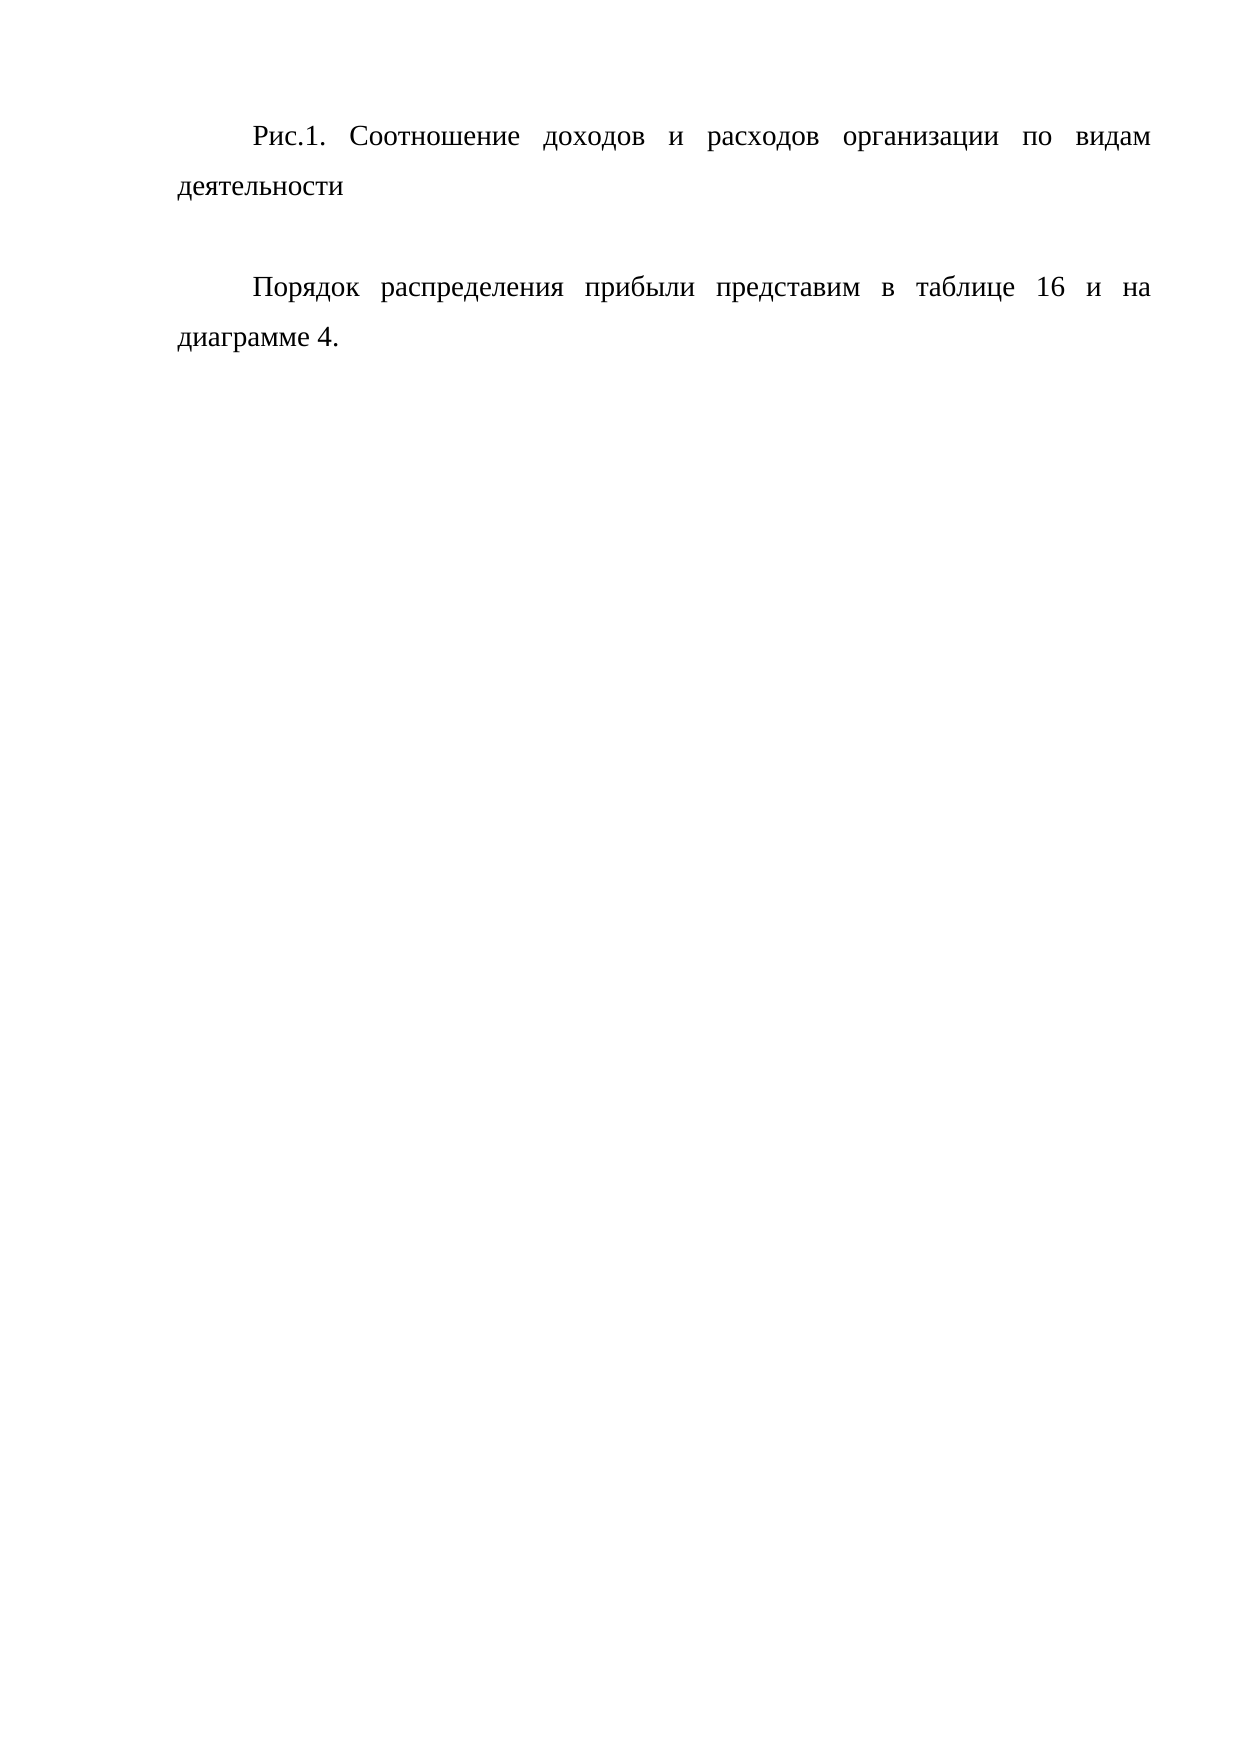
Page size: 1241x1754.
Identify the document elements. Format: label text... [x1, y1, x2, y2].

text Рис.1. Соотношение доходов и расходов организации по видам деятельности [177, 118, 1152, 202]
text Порядок распределения прибыли представим в таблице 16 и на диаграмме 4. [177, 269, 1152, 353]
